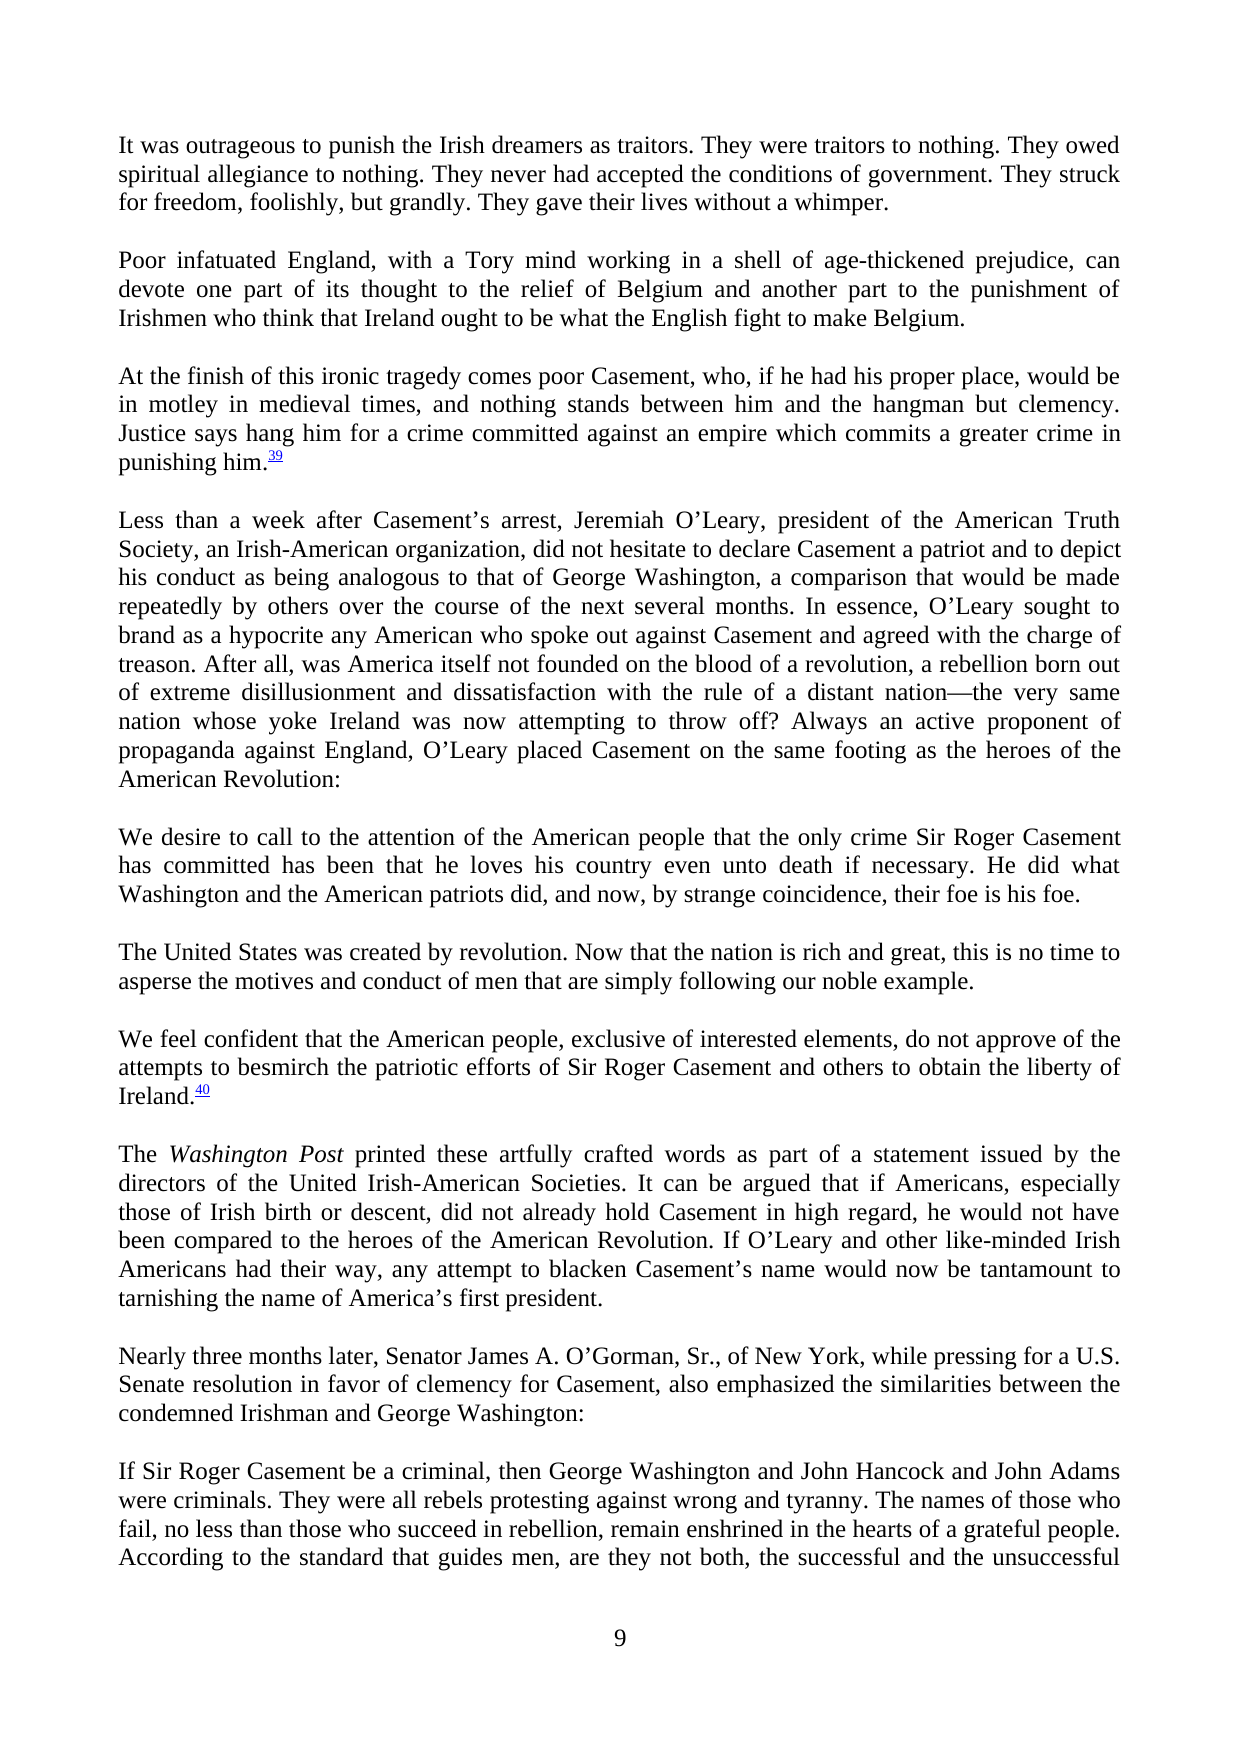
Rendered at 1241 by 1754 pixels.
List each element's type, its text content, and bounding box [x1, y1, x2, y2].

text The United States was created by revolution. Now that the nation is rich and great, this is no time to asperse the motives and conduct of men that are simply following our noble example. [118, 937, 1122, 994]
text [118, 1456, 1122, 1571]
text We feel confident that the American people, exclusive of interested elements, do not approve of the attempts to besmirch the patriotic efforts of Sir Roger Casement and others to obtain the liberty of Ireland.40 [118, 1024, 1122, 1110]
text Poor infatuated England, with a Tory mind working in a shell of age-thickened prejudice, can devote one part of its thought to the relief of Belgium and another part to the punishment of Irishmen who think that Ireland ought to be what the English fight to make Belgium. [118, 245, 1122, 332]
text We desire to call to the attention of the American people that the only crime Sir Roger Casement has committed has been that he loves his country even unto death if necessary. He did what Washington and the American patriots did, and now, by strange coincidence, their foe is his foe. [118, 822, 1122, 908]
text It was outrageous to punish the Irish dreamers as traitors. They were traitors to nothing. They owed spiritual allegiance to nothing. They never had accepted the conditions of government. They struck for freedom, foolishly, but grandly. They gave their lives without a whimper. [118, 130, 1122, 216]
text The Washington Post printed these artfully crafted words as part of a statement issued by the directors of the United Irish-American Societies. It can be argued that if Americans, especially those of Irish birth or descent, did not already hold Casement in high regard, he would not have been compared to the heroes of the American Revolution. If O’Leary and other like-minded Irish Americans had their way, any attempt to blacken Casement’s name would now be tantamount to tarnishing the name of America’s first president. [118, 1139, 1122, 1312]
text Less than a week after Casement’s arrest, Jeremiah O’Leary, president of the American Truth Society, an Irish-American organization, did not hesitate to declare Casement a patriot and to depict his conduct as being analogous to that of George Washington, a comparison that would be made repeatedly by others over the course of the next several months. In essence, O’Leary sought to brand as a hypocrite any American who spoke out against Casement and agreed with the charge of treason. After all, was America itself not founded on the blood of a revolution, a rebellion born out of extreme disillusionment and dissatisfaction with the rule of a distant nation—the very same nation whose yoke Ireland was now attempting to throw off? Always an active proponent of propaganda against England, O’Leary placed Casement on the same footing as the heroes of the American Revolution: [118, 505, 1122, 792]
text At the finish of this ironic tragedy comes poor Casement, who, if he had his proper place, would be in motley in medieval times, and nothing stands between him and the hangman but clemency. Justice says hang him for a crime committed against an empire which commits a greater crime in punishing him.39 [118, 361, 1122, 476]
text Nearly three months later, Senator James A. O’Gorman, Sr., of New York, while pressing for a U.S. Senate resolution in favor of clemency for Casement, also emphasized the similarities between the condemned Irishman and George Washington: [118, 1341, 1122, 1427]
